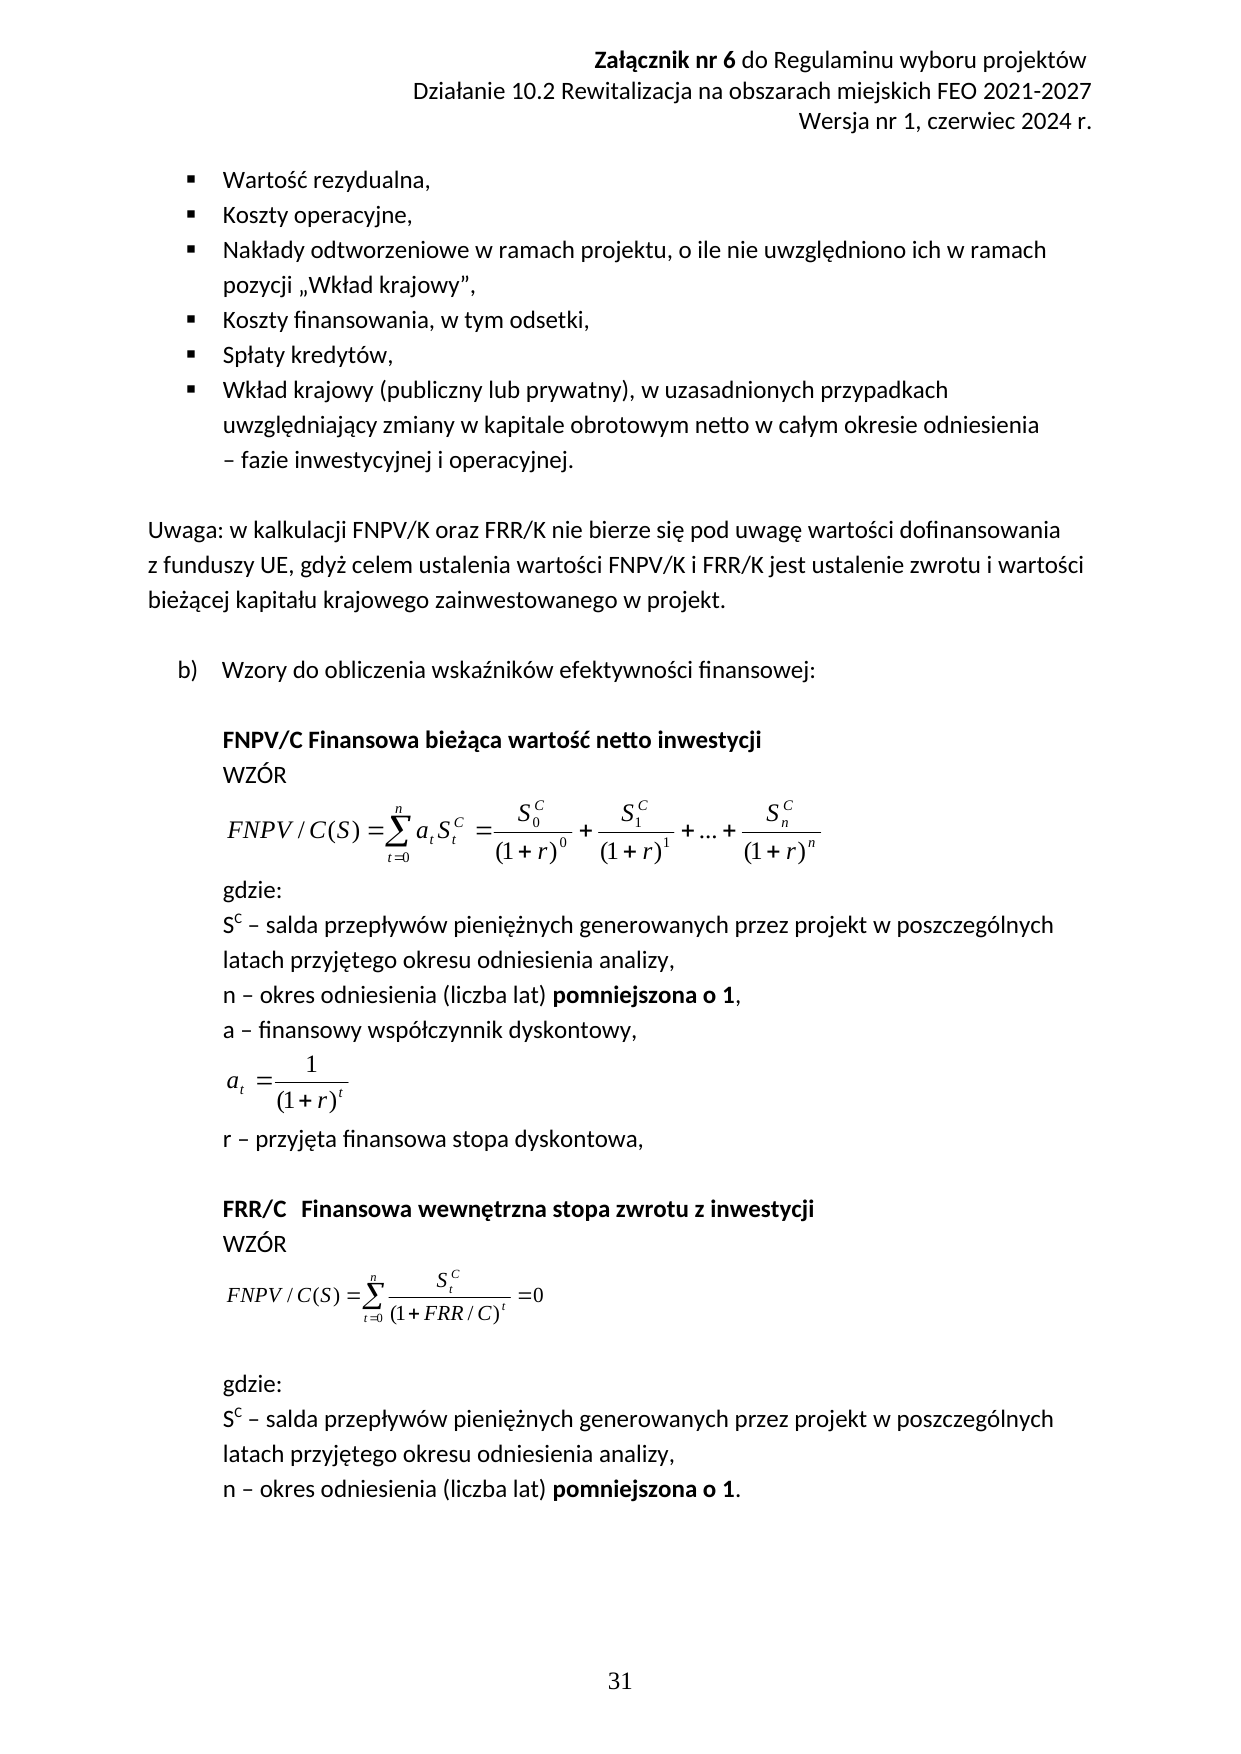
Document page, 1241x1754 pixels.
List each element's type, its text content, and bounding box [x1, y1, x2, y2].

list Koszty finansowania, w tym odsetki, [185, 304, 1092, 335]
text Uwaga: w kalkulacji FNPV/K oraz FRR/K nie bierze się pod uwagę wartości dofinansowania z funduszy UE, gdyż celem ustalenia wartości FNPV/K i FRR/K jest ustalenie zwrotu i wartości bieżącej kapitału krajowego zainwestowanego w projekt. [148, 514, 1092, 615]
text FRR/C Finansowa wewnętrzna stopa zwrotu z inwestycji [223, 1193, 1092, 1224]
text n – okres odniesienia (liczba lat) pomniejszona o 1. [223, 1473, 1092, 1504]
list Spłaty kredytów, [185, 339, 1092, 370]
text FNPV/C Finansowa bieżąca wartość netto inwestycji [223, 724, 1092, 755]
text WZÓR [223, 1228, 1092, 1259]
text n – okres odniesienia (liczba lat) pomniejszona o 1, [223, 979, 1092, 1009]
text a – finansowy współczynnik dyskontowy, [223, 1014, 1092, 1044]
list Koszty operacyjne, [185, 199, 1092, 230]
text gdzie: [223, 1368, 1092, 1399]
text r – przyjęta finansowa stopa dyskontowa, [223, 1123, 1092, 1154]
list Wartość rezydualna, [185, 164, 1092, 195]
text SC – salda przepływów pieniężnych generowanych przez projekt w poszczególnych latach przyjętego okresu odniesienia analizy, [223, 1403, 1092, 1469]
list Wkład krajowy (publiczny lub prywatny), w uzasadnionych przypadkach uwzględniający zmiany w kapitale obrotowym netto w całym okresie odniesienia – fazie inwestycyjnej i operacyjnej. [185, 374, 1092, 475]
list Nakłady odtworzeniowe w ramach projektu, o ile nie uwzględniono ich w ramach pozycji „Wkład krajowy”, [185, 234, 1092, 300]
list Wzory do obliczenia wskaźników efektywności finansowej: [177, 654, 1092, 685]
text WZÓR [223, 759, 1092, 790]
text SC – salda przepływów pieniężnych generowanych przez projekt w poszczególnych latach przyjętego okresu odniesienia analizy, [223, 909, 1092, 974]
text gdzie: [223, 874, 1092, 904]
